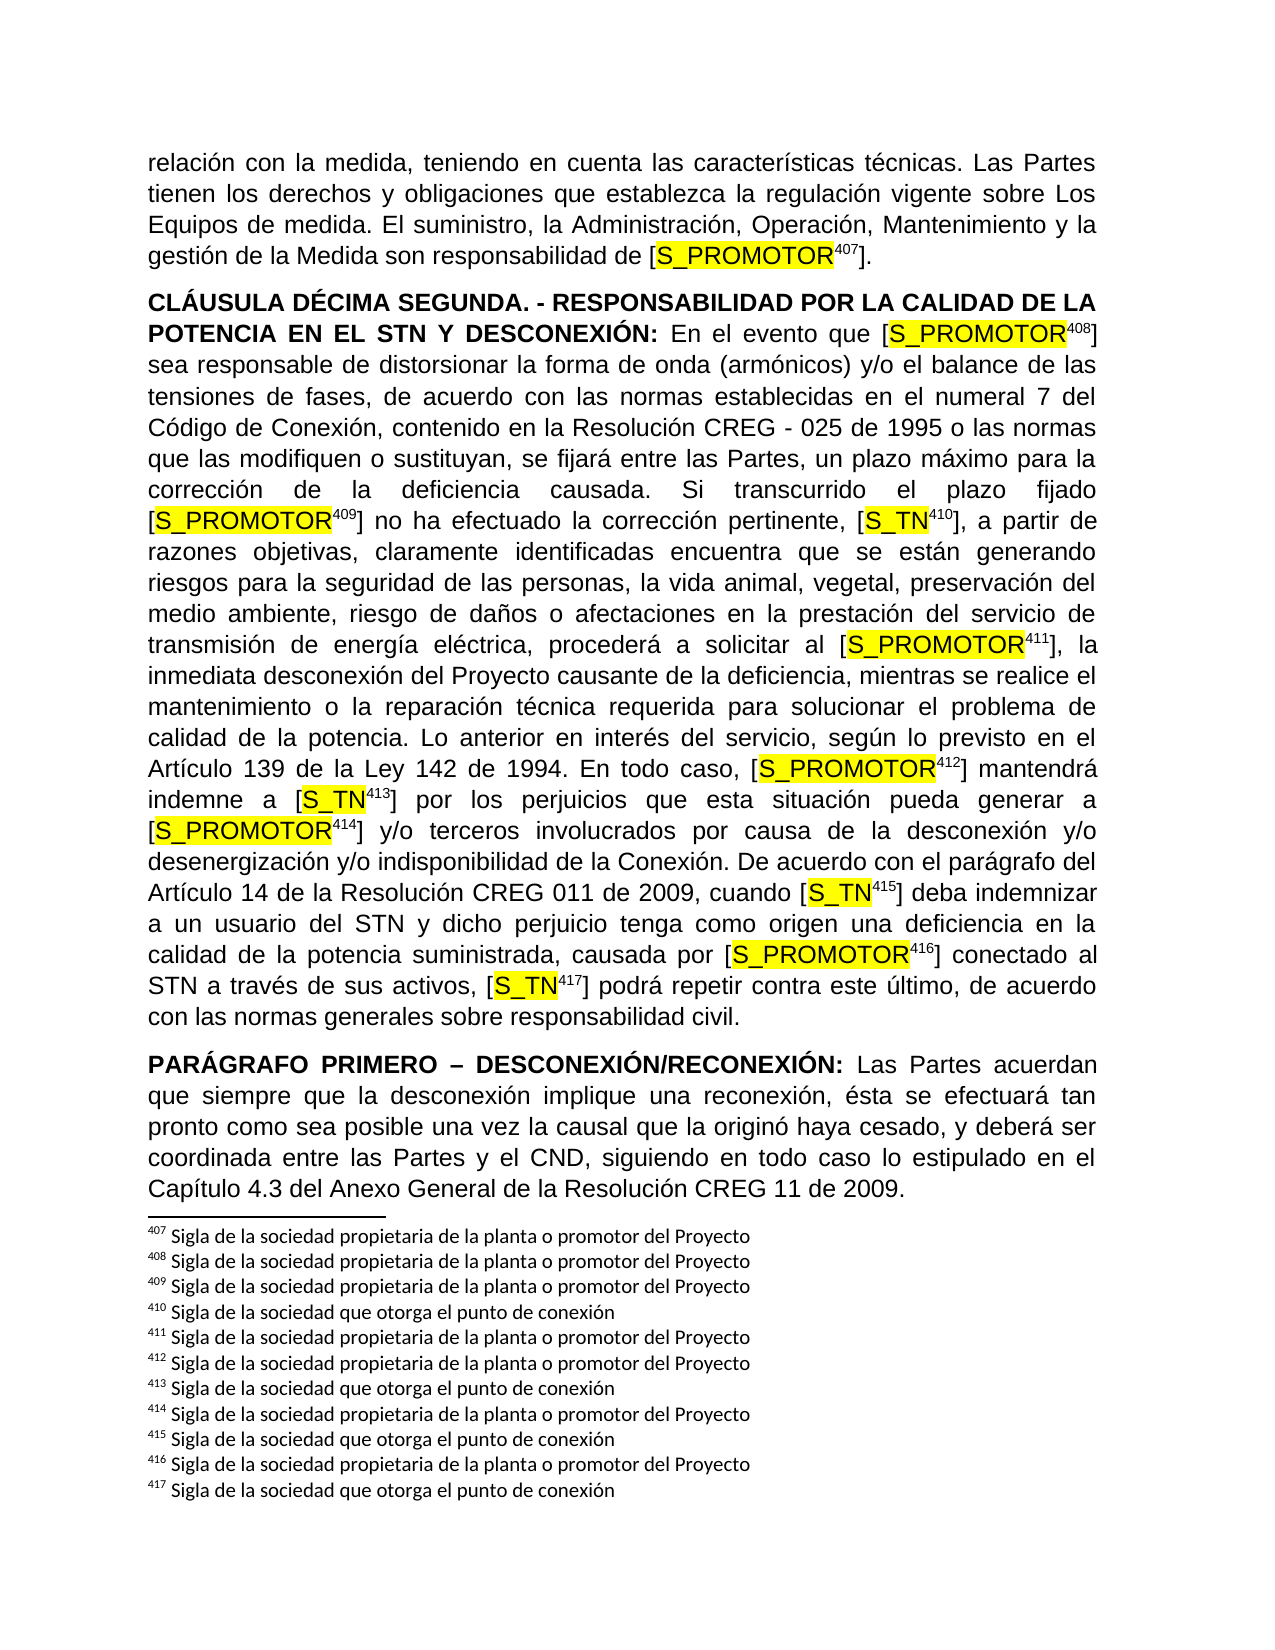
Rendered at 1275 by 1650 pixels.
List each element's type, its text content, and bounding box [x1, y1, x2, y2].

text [148, 148, 1098, 269]
text CLÁUSULA DÉCIMA SEGUNDA. - RESPONSABILIDAD POR LA CALIDAD DE LA POTENCIA EN EL STN Y DESCONEXIÓN: En el evento que [S_PROMOTOR] sea responsable de distorsionar la forma de onda (armónicos) y/o el balance de las tensiones de fases, de acuerdo con las normas establecidas en el numeral 7 del Código de Conexión, contenido en la Resolución CREG - 025 de 1995 o las normas que las modifiquen o sustituyan, se fijará entre las Partes, un plazo máximo para la corrección de la deficiencia causada. Si transcurrido el plazo fijado [S_PROMOTOR] no ha efectuado la corrección pertinente, [S_TN], a partir de razones objetivas, claramente identificadas encuentra que se están generando riesgos para la seguridad de las personas, la vida animal, vegetal, preservación del medio ambiente, riesgo de daños o afectaciones en la prestación del servicio de transmisión de energía eléctrica, procederá a solicitar al [S_PROMOTOR], la inmediata desconexión del Proyecto causante de la deficiencia, mientras se realice el mantenimiento o la reparación técnica requerida para solucionar el problema de calidad de la potencia. Lo anterior en interés del servicio, según lo previsto en el Artículo 139 de la Ley 142 de 1994. En todo caso, [S_PROMOTOR] mantendrá indemne a [S_TN] por los perjuicios que esta situación pueda generar a [S_PROMOTOR] y/o terceros involucrados por causa de la desconexión y/o desenergización y/o indisponibilidad de la Conexión. De acuerdo con el parágrafo del Artículo 14 de la Resolución CREG 011 de 2009, cuando [S_TN] deba indemnizar a un usuario del STN y dicho perjuicio tenga como origen una deficiencia en la calidad de la potencia suministrada, causada por [S_PROMOTOR] conectado al STN a través de sus activos, [S_TN] podrá repetir contra este último, de acuerdo con las normas generales sobre responsabilidad civil. [148, 288, 1098, 1031]
text PARÁGRAFO PRIMERO – DESCONEXIÓN/RECONEXIÓN: Las Partes acuerdan que siempre que la desconexión implique una reconexión, ésta se efectuará tan pronto como sea posible una vez la causal que la originó haya cesado, y deberá ser coordinada entre las Partes y el CND, siguiendo en todo caso lo estipulado en el Capítulo 4.3 del Anexo General de la Resolución CREG 11 de 2009. [148, 1050, 1098, 1203]
